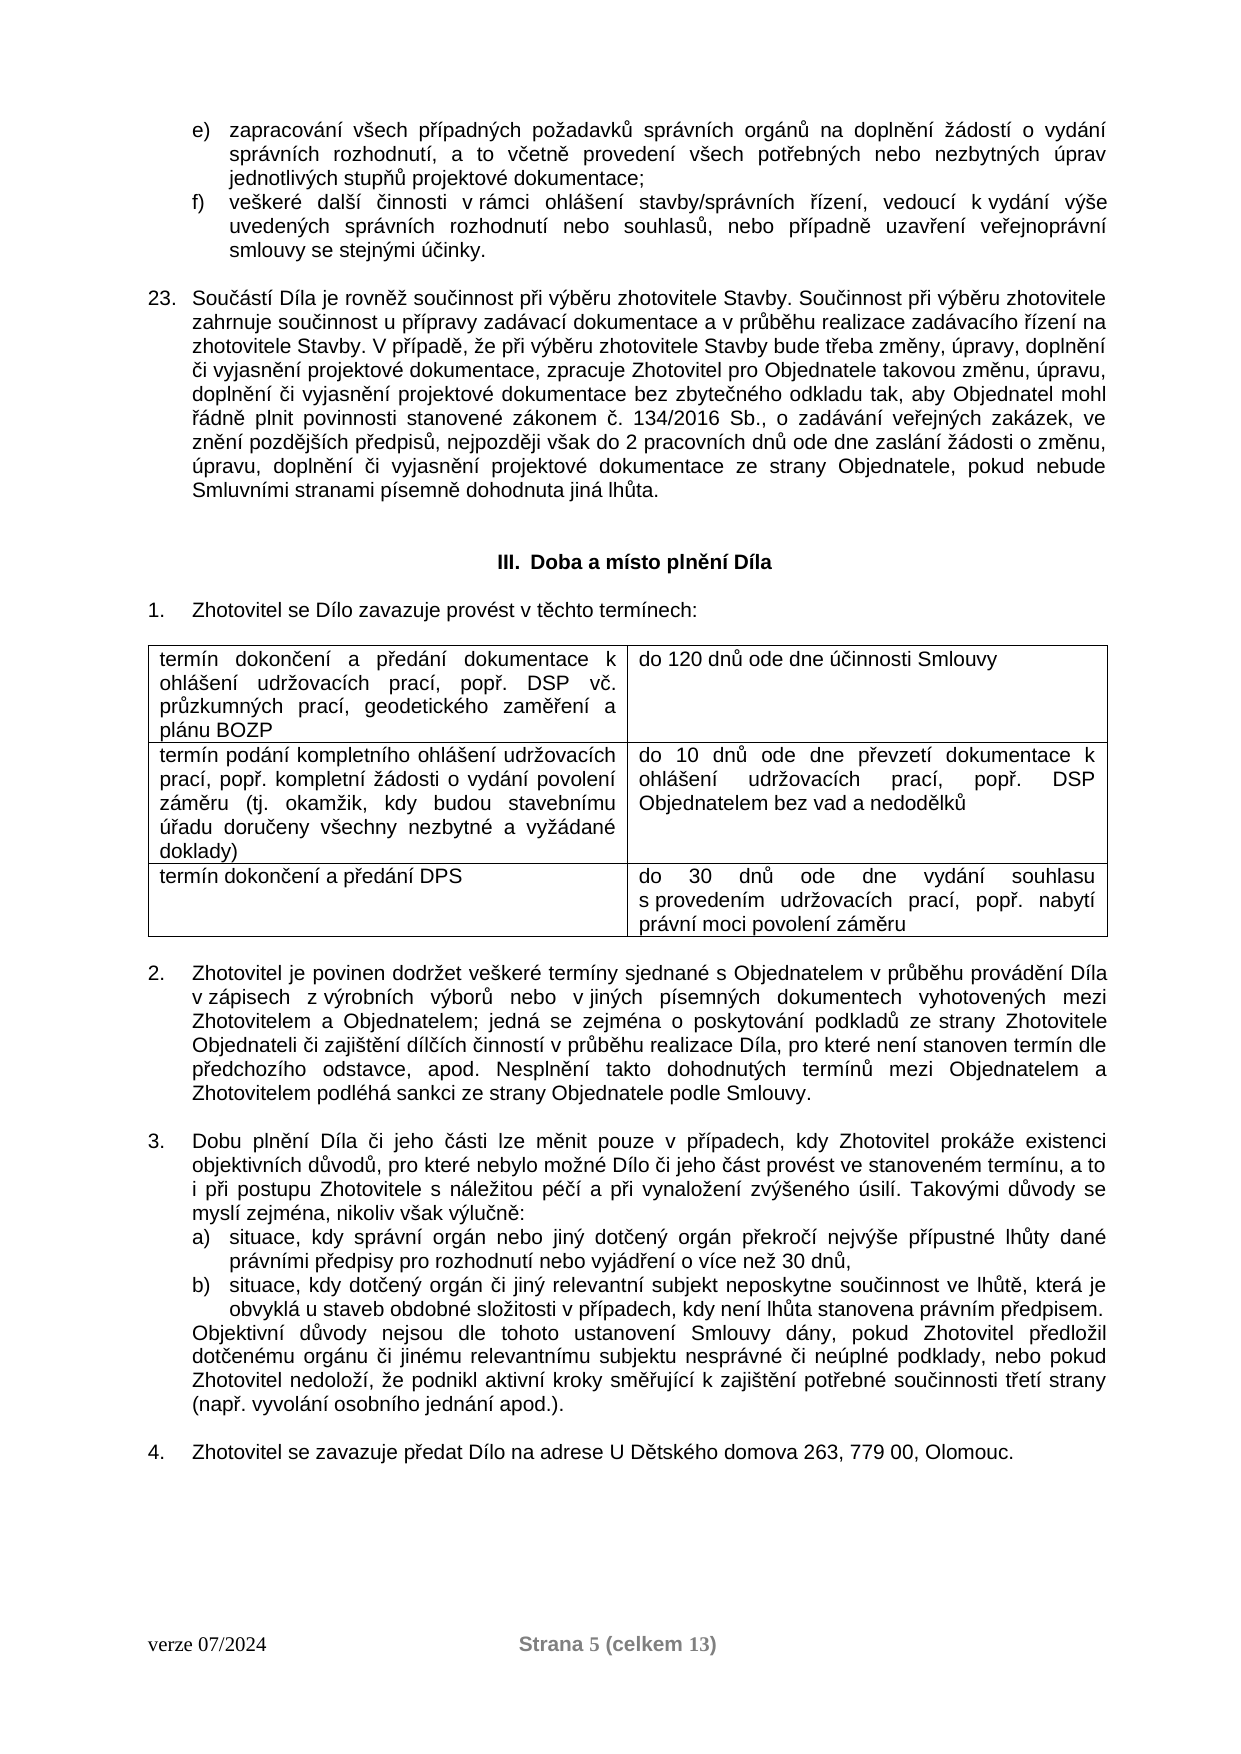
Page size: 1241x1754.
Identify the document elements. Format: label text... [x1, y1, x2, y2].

list veškeré další činnosti v rámci ohlášení stavby/správních řízení, vedoucí k vydání výše uvedených správních rozhodnutí nebo souhlasů, nebo případně uzavření veřejnoprávní smlouvy se stejnými účinky. [192, 190, 1107, 262]
list Doba a místo plnění Díla [185, 549, 1107, 573]
list Zhotovitel je povinen dodržet veškeré termíny sjednané s Objednatelem v průběhu provádění Díla v zápisech z výrobních výborů nebo v jiných písemných dokumentech vyhotovených mezi Zhotovitelem a Objednatelem; jedná se zejména o poskytování podkladů ze strany Zhotovitele Objednateli či zajištění dílčích činností v průběhu realizace Díla, pro které není stanoven termín dle předchozího odstavce, apod. Nesplnění takto dohodnutých termínů mezi Objednatelem a Zhotovitelem podléhá sankci ze strany Objednatele podle Smlouvy. [148, 961, 1107, 1105]
table_cell termín dokončení a předání DPS [149, 864, 627, 936]
list Dobu plnění Díla či jeho části lze měnit pouze v případech, kdy Zhotovitel prokáže existenci objektivních důvodů, pro které nebylo možné Dílo či jeho část provést ve stanoveném termínu, a to i při postupu Zhotovitele s náležitou péčí a při vynaložení zvýšeného úsilí. Takovými důvody se myslí zejména, nikoliv však výlučně: [148, 1129, 1107, 1224]
list situace, kdy dotčený orgán či jiný relevantní subjekt neposkytne součinnost ve lhůtě, která je obvyklá u staveb obdobné složitosti v případech, kdy není lhůta stanovena právním předpisem. [192, 1272, 1107, 1320]
table_cell do 10 dnů ode dne převzetí dokumentace k ohlášení udržovacích prací, popř. DSP Objednatelem bez vad a nedodělků [628, 743, 1107, 863]
list situace, kdy správní orgán nebo jiný dotčený orgán překročí nejvýše přípustné lhůty dané právními předpisy pro rozhodnutí nebo vyjádření o více než 30 dnů, [192, 1224, 1107, 1272]
list Zhotovitel se zavazuje předat Dílo na adrese U Dětského domova 263, 779 00, Olomouc. [148, 1440, 1107, 1464]
text Objektivní důvody nejsou dle tohoto ustanovení Smlouvy dány, pokud Zhotovitel předložil dotčenému orgánu či jinému relevantnímu subjektu nesprávné či neúplné podklady, nebo pokud Zhotovitel nedoloží, že podnikl aktivní kroky směřující k zajištění potřebné součinnosti třetí strany (např. vyvolání osobního jednání apod.). [192, 1320, 1107, 1416]
table_header do 120 dnů ode dne účinnosti Smlouvy [628, 646, 1107, 742]
table_cell do 30 dnů ode dne vydání souhlasu s provedením udržovacích prací, popř. nabytí právní moci povolení záměru [628, 864, 1107, 936]
list Součástí Díla je rovněž součinnost při výběru zhotovitele Stavby. Součinnost při výběru zhotovitele zahrnuje součinnost u přípravy zadávací dokumentace a v průběhu realizace zadávacího řízení na zhotovitele Stavby. V případě, že při výběru zhotovitele Stavby bude třeba změny, úpravy, doplnění či vyjasnění projektové dokumentace, zpracuje Zhotovitel pro Objednatele takovou změnu, úpravu, doplnění či vyjasnění projektové dokumentace bez zbytečného odkladu tak, aby Objednatel mohl řádně plnit povinnosti stanovené zákonem č. 134/2016 Sb., o zadávání veřejných zakázek, ve znění pozdějších předpisů, nejpozději však do 2 pracovních dnů ode dne zaslání žádosti o změnu, úpravu, doplnění či vyjasnění projektové dokumentace ze strany Objednatele, pokud nebude Smluvními stranami písemně dohodnuta jiná lhůta. [148, 286, 1107, 502]
table_cell termín podání kompletního ohlášení udržovacích prací, popř. kompletní žádosti o vydání povolení záměru (tj. okamžik, kdy budou stavebnímu úřadu doručeny všechny nezbytné a vyžádané doklady) [149, 743, 627, 863]
list zapracování všech případných požadavků správních orgánů na doplnění žádostí o vydání správních rozhodnutí, a to včetně provedení všech potřebných nebo nezbytných úprav jednotlivých stupňů projektové dokumentace; [192, 118, 1107, 190]
table_header termín dokončení a předání dokumentace k ohlášení udržovacích prací, popř. DSP vč. průzkumných prací, geodetického zaměření a plánu BOZP [149, 646, 627, 742]
list Zhotovitel se Dílo zavazuje provést v těchto termínech: [148, 597, 1107, 621]
